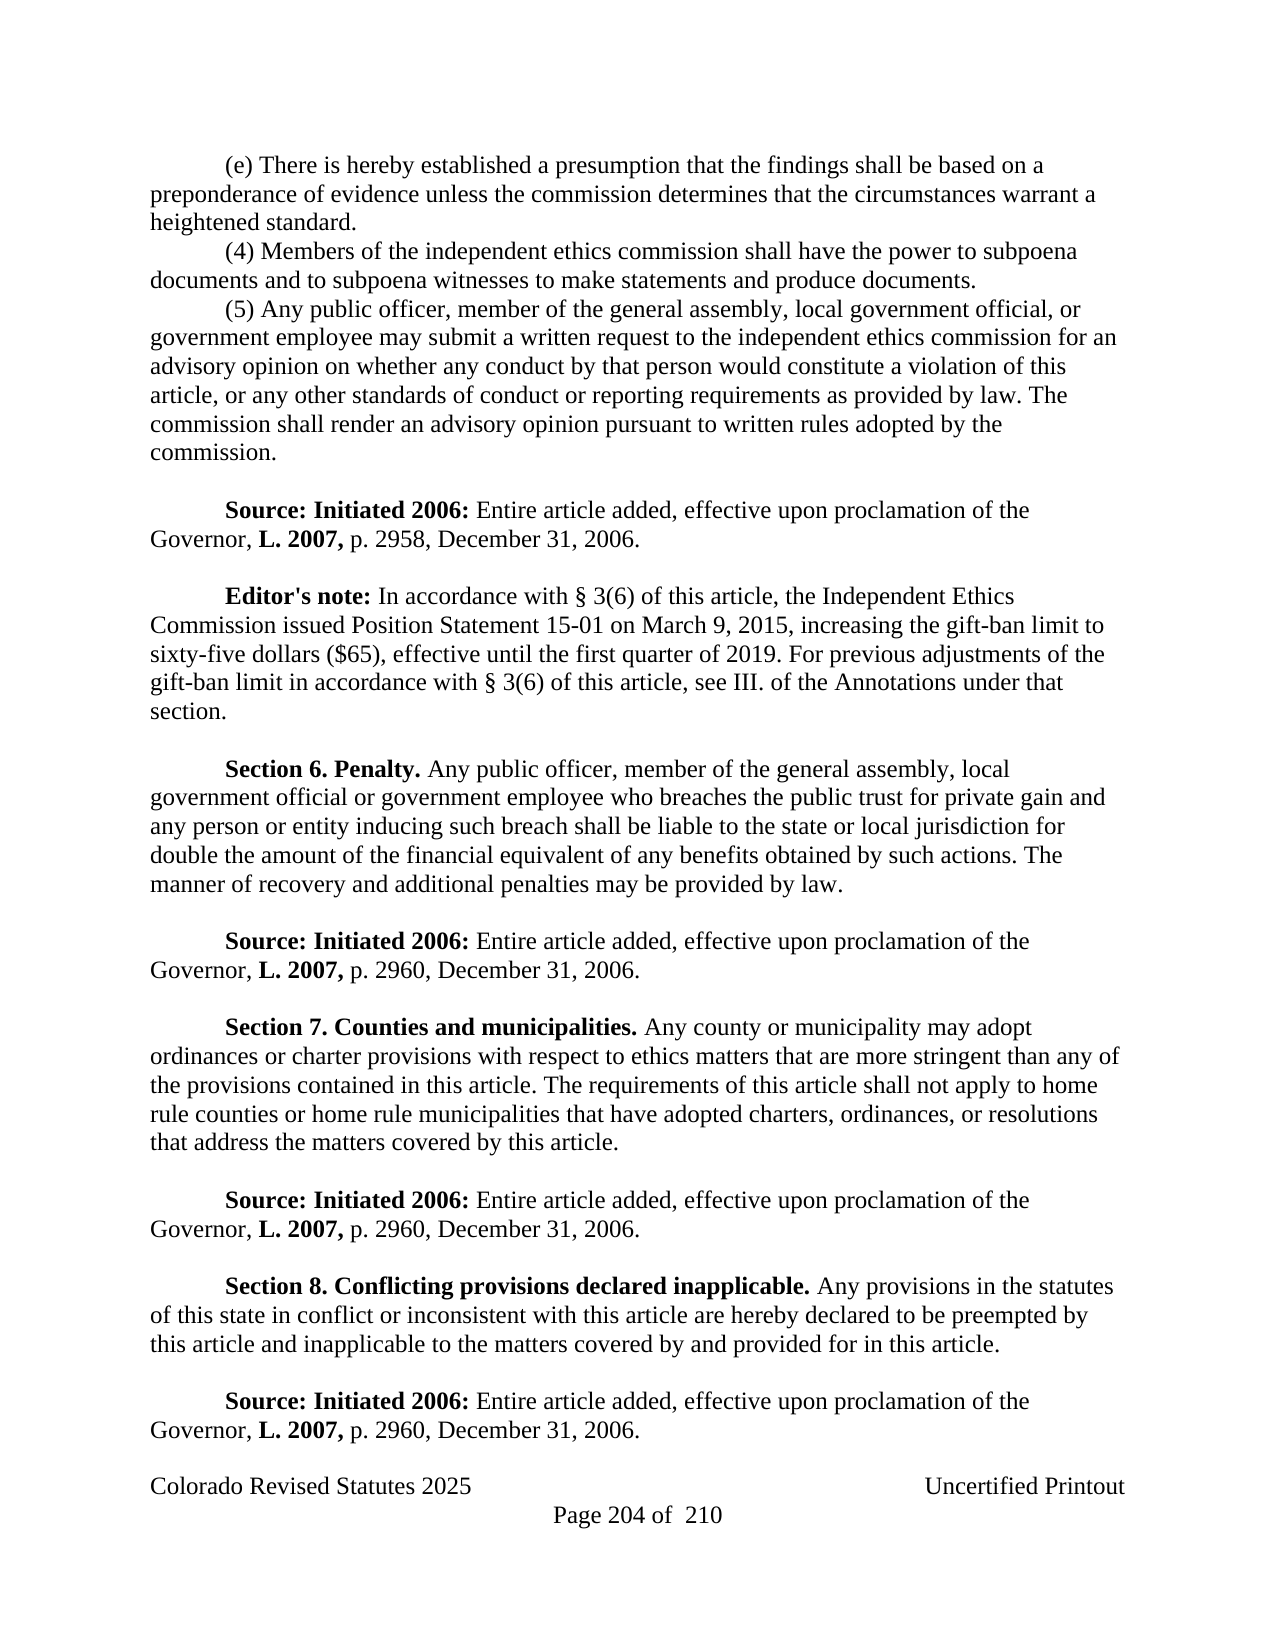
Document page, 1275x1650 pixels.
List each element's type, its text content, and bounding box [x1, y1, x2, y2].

text Source: Initiated 2006: Entire article added, effective upon proclamation of the Governor, L. 2007, p. 2960, December 31, 2006. [150, 1386, 1125, 1444]
text Source: Initiated 2006: Entire article added, effective upon proclamation of the Governor, L. 2007, p. 2960, December 31, 2006. [150, 926, 1125, 984]
text (4) Members of the independent ethics commission shall have the power to subpoena documents and to subpoena witnesses to make statements and produce documents. [150, 236, 1125, 294]
text Source: Initiated 2006: Entire article added, effective upon proclamation of the Governor, L. 2007, p. 2960, December 31, 2006. [150, 1185, 1125, 1242]
text Editor's note: In accordance with § 3(6) of this article, the Independent Ethics Commission issued Position Statement 15-01 on March 9, 2015, increasing the gift-ban limit to sixty-five dollars ($65), effective until the first quarter of 2019. For previous adjustments of the gift-ban limit in accordance with § 3(6) of this article, see III. of the Annotations under that section. [150, 581, 1125, 725]
text Section 8. Conflicting provisions declared inapplicable. Any provisions in the statutes of this state in conflict or inconsistent with this article are hereby declared to be preempted by this article and inapplicable to the matters covered by and provided for in this article. [150, 1271, 1125, 1357]
text (e) There is hereby established a presumption that the findings shall be based on a preponderance of evidence unless the commission determines that the circumstances warrant a heightened standard. [150, 150, 1125, 236]
text Section 7. Counties and municipalities. Any county or municipality may adopt ordinances or charter provisions with respect to ethics matters that are more stringent than any of the provisions contained in this article. The requirements of this article shall not apply to home rule counties or home rule municipalities that have adopted charters, ordinances, or resolutions that address the matters covered by this article. [150, 1012, 1125, 1156]
text Section 6. Penalty. Any public officer, member of the general assembly, local government official or government employee who breaches the public trust for private gain and any person or entity inducing such breach shall be liable to the state or local jurisdiction for double the amount of the financial equivalent of any benefits obtained by such actions. The manner of recovery and additional penalties may be provided by law. [150, 754, 1125, 897]
text (5) Any public officer, member of the general assembly, local government official, or government employee may submit a written request to the independent ethics commission for an advisory opinion on whether any conduct by that person would constitute a violation of this article, or any other standards of conduct or reporting requirements as provided by law. The commission shall render an advisory opinion pursuant to written rules adopted by the commission. [150, 294, 1125, 466]
text Source: Initiated 2006: Entire article added, effective upon proclamation of the Governor, L. 2007, p. 2958, December 31, 2006. [150, 495, 1125, 552]
